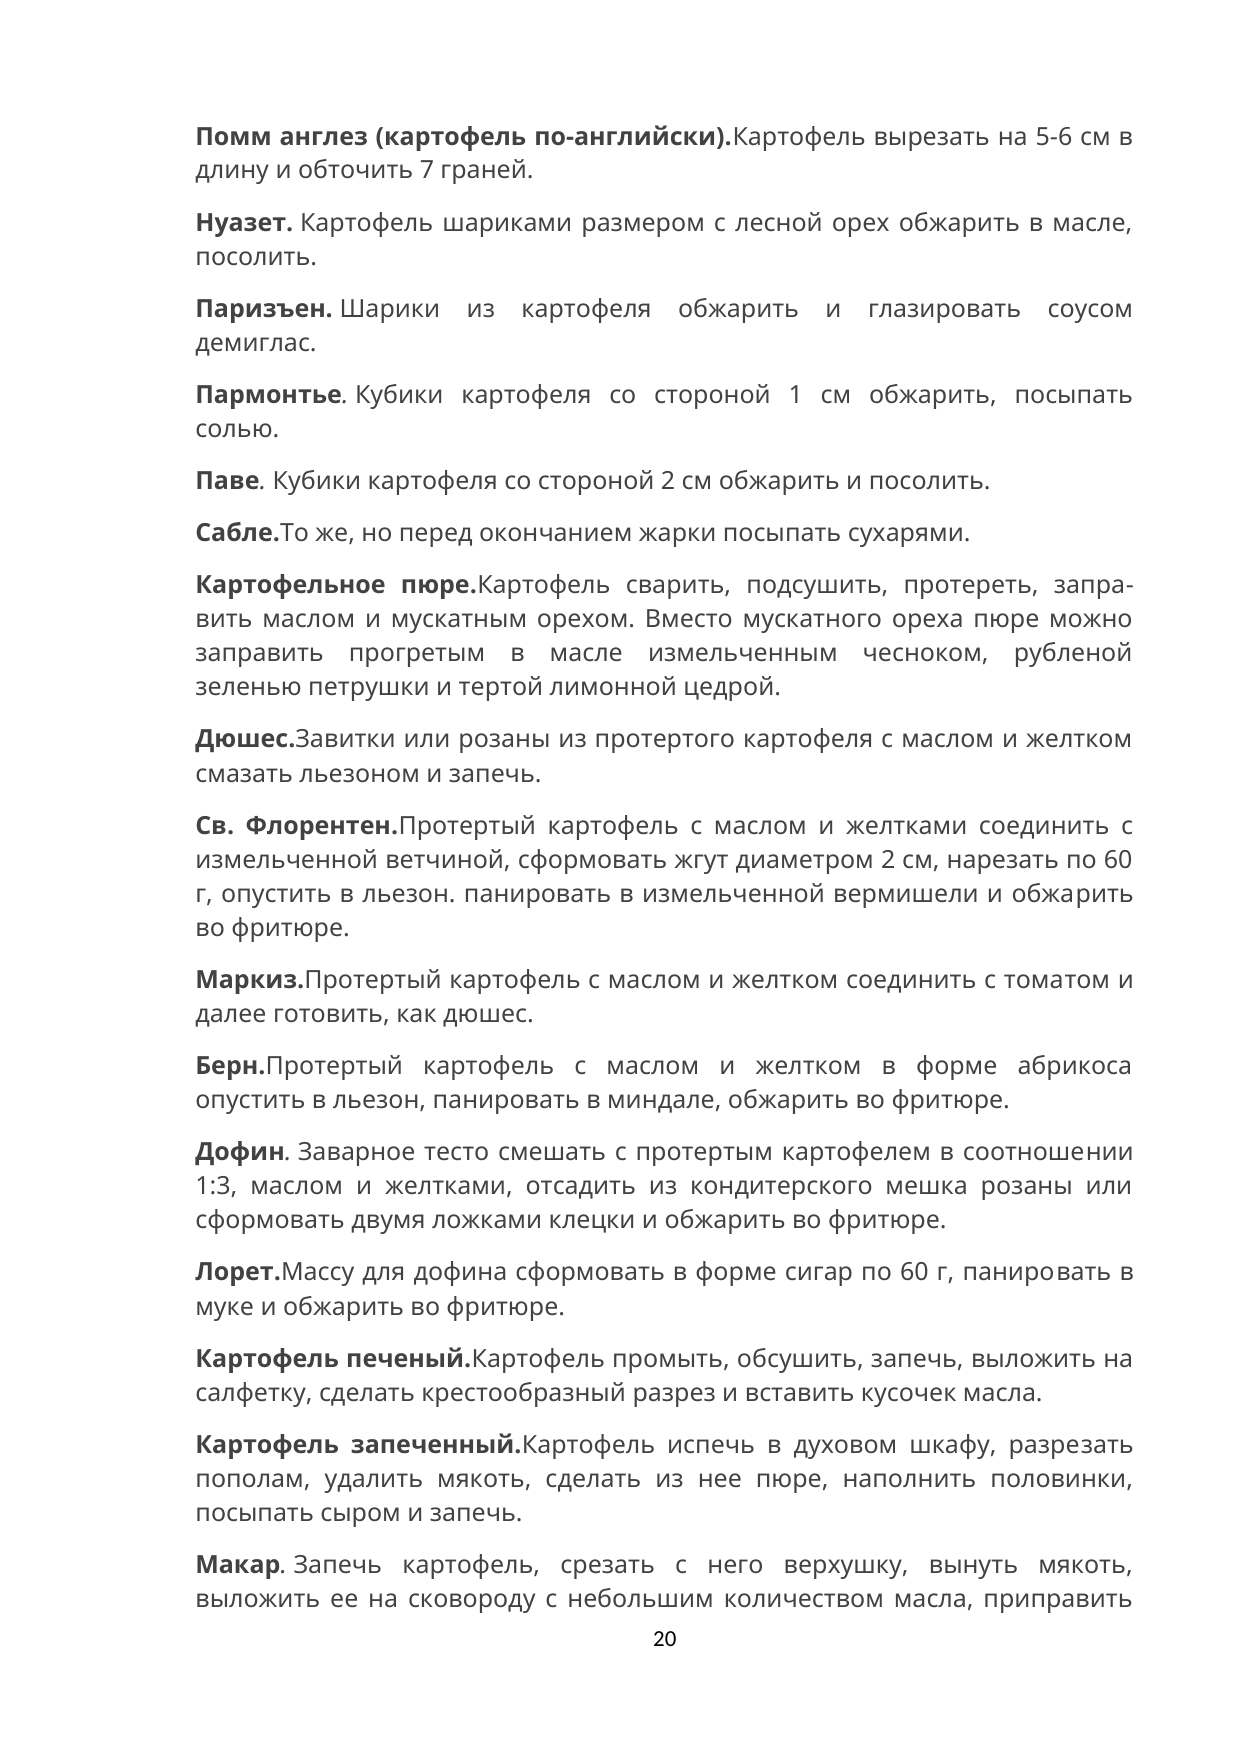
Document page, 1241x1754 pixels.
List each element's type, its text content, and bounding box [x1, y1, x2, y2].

text Лорет.Массу для дофина сформовать в форме сигар по 60 г, панировать в муке и обжарить во фритюре. [195, 1254, 1134, 1322]
text Св. Флорентен.Протертый картофель с маслом и желтками соединить с измельченной ветчиной, сформовать жгут диаметром 2 см, нарезать по 60 г, опустить в льезон. панировать в измельченной вермишели и обжарить во фритюре. [195, 807, 1134, 943]
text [195, 1547, 1134, 1615]
text Дюшес.Завитки или розаны из протертого картофеля с маслом и желтком смазать льезоном и запечь. [195, 721, 1134, 789]
text Маркиз.Протертый картофель с маслом и желтком соединить с томатом и далее готовить, как дюшес. [195, 962, 1134, 1030]
text Картофельное пюре.Картофель сварить, подсушить, протереть, заправить маслом и мускатным орехом. Вместо мускатного ореха пюре можно заправить прогретым в масле измельченным чесноком, рубленой зеленью петрушки и тертой лимонной цедрой. [195, 567, 1134, 703]
text Сабле.То же, но перед окончанием жарки посыпать сухарями. [195, 515, 1134, 549]
text Нуазет. Картофель шариками размером с лесной орех обжарить в масле, посолить. [195, 204, 1134, 272]
text Помм англез (картофель по-английски).Картофель вырезать на 5-6 см в длину и обточить 7 граней. [195, 118, 1134, 186]
text Картофель запеченный.Картофель испечь в духовом шкафу, разрезать пополам, удалить мякоть, сделать из нее пюре, наполнить половинки, посыпать сыром и запечь. [195, 1426, 1134, 1528]
text Дофин. Заварное тесто смешать с протертым картофелем в соотношении 1:3, маслом и желтками, отсадить из кондитерского мешка розаны или сформовать двумя ложками клецки и обжарить во фритюре. [195, 1134, 1134, 1236]
text Паризъен. Шарики из картофеля обжарить и глазировать соусом демиглас. [195, 290, 1134, 358]
text Паве. Кубики картофеля со стороной 2 см обжарить и посолить. [195, 463, 1134, 497]
text Берн.Протертый картофель с маслом и желтком в форме абрикоса опустить в льезон, панировать в миндале, обжарить во фритюре. [195, 1048, 1134, 1116]
text Пармонтье. Кубики картофеля со стороной 1 см обжарить, посыпать солью. [195, 377, 1134, 445]
text Картофель печеный.Картофель промыть, обсушить, запечь, выложить на салфетку, сделать крестообразный разрез и вставить кусочек масла. [195, 1340, 1134, 1408]
